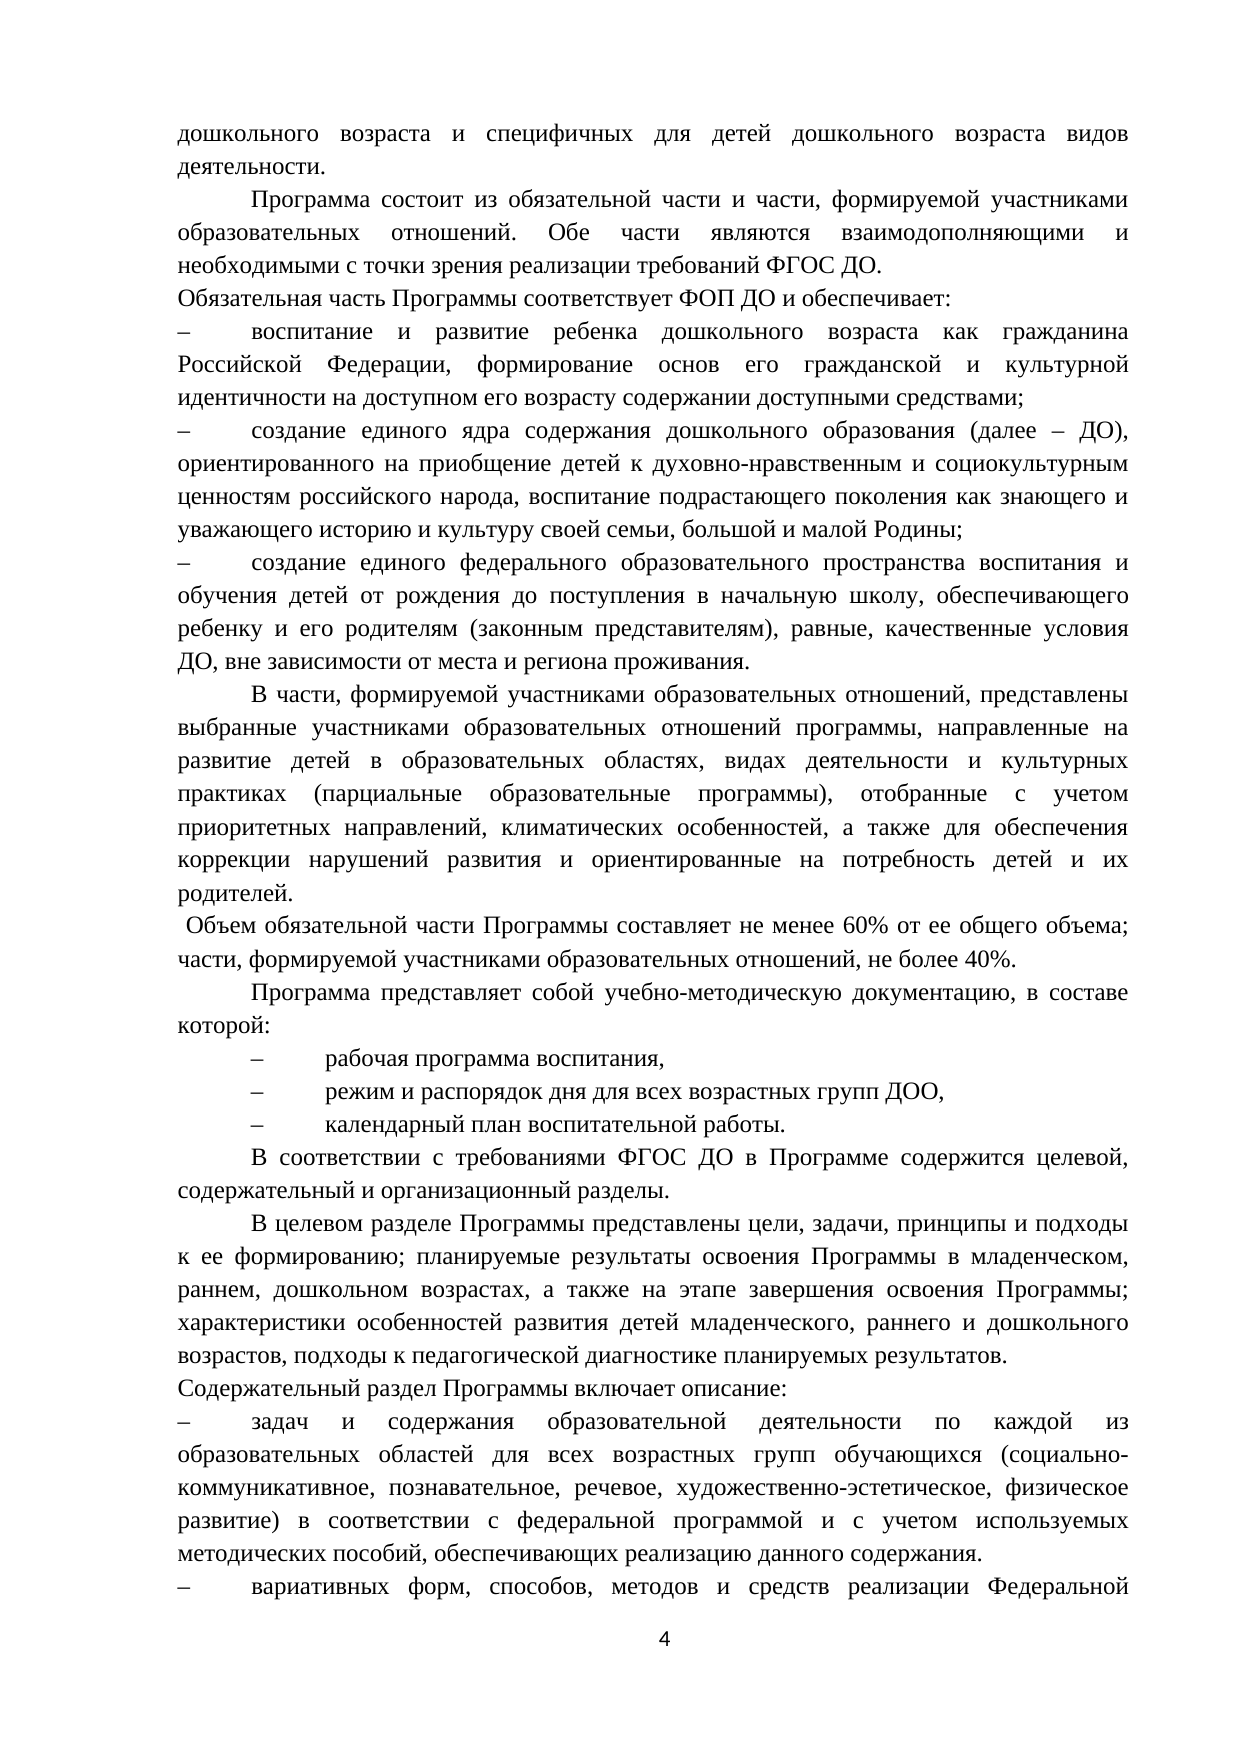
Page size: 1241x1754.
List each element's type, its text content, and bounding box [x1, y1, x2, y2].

text Программа представляет собой учебно-методическую документацию, в составе которой: [177, 977, 1129, 1038]
text Содержательный раздел Программы включает описание: [177, 1373, 1129, 1402]
text В соответствии с требованиями ФГОС ДО в Программе содержится целевой, содержательный и организационный разделы. [177, 1142, 1129, 1203]
text Обязательная часть Программы соответствует ФОП ДО и обеспечивает: [177, 283, 1129, 312]
text ‒ воспитание и развитие ребенка дошкольного возраста как гражданина Российской Федерации, формирование основ его гражданской и культурной идентичности на доступном его возрасту содержании доступными средствами; [177, 316, 1129, 411]
text В части, формируемой участниками образовательных отношений, представлены выбранные участниками образовательных отношений программы, направленные на развитие детей в образовательных областях, видах деятельности и культурных практиках (парциальные образовательные программы), отобранные с учетом приоритетных направлений, климатических особенностей, а также для обеспечения коррекции нарушений развития и ориентированные на потребность детей и их родителей. [177, 679, 1129, 906]
text ‒ задач и содержания образовательной деятельности по каждой из образовательных областей для всех возрастных групп обучающихся (социально-коммуникативное, познавательное, речевое, художественно-эстетическое, физическое развитие) в соответствии с федеральной программой и с учетом используемых методических пособий, обеспечивающих реализацию данного содержания. [177, 1406, 1129, 1567]
text ‒ создание единого ядра содержания дошкольного образования (далее – ДО), ориентированного на приобщение детей к духовно-нравственным и социокультурным ценностям российского народа, воспитание подрастающего поколения как знающего и уважающего историю и культуру своей семьи, большой и малой Родины; [177, 415, 1129, 543]
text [177, 1571, 1129, 1600]
text ‒ календарный план воспитательной работы. [177, 1109, 1129, 1137]
text ‒ режим и распорядок дня для всех возрастных групп ДОО, [177, 1076, 1129, 1104]
text ‒ рабочая программа воспитания, [177, 1043, 1129, 1071]
text ‒ создание единого федерального образовательного пространства воспитания и обучения детей от рождения до поступления в начальную школу, обеспечивающего ребенку и его родителям (законным представителям), равные, качественные условия ДО, вне зависимости от места и региона проживания. [177, 547, 1129, 675]
text В целевом разделе Программы представлены цели, задачи, принципы и подходы к ее формированию; планируемые результаты освоения Программы в младенческом, раннем, дошкольном возрастах, а также на этапе завершения освоения Программы; характеристики особенностей развития детей младенческого, раннего и дошкольного возрастов, подходы к педагогической диагностике планируемых результатов. [177, 1208, 1129, 1369]
text Объем обязательной части Программы составляет не менее 60% от ее общего объема; части, формируемой участниками образовательных отношений, не более 40%. [177, 911, 1129, 972]
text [177, 118, 1129, 180]
